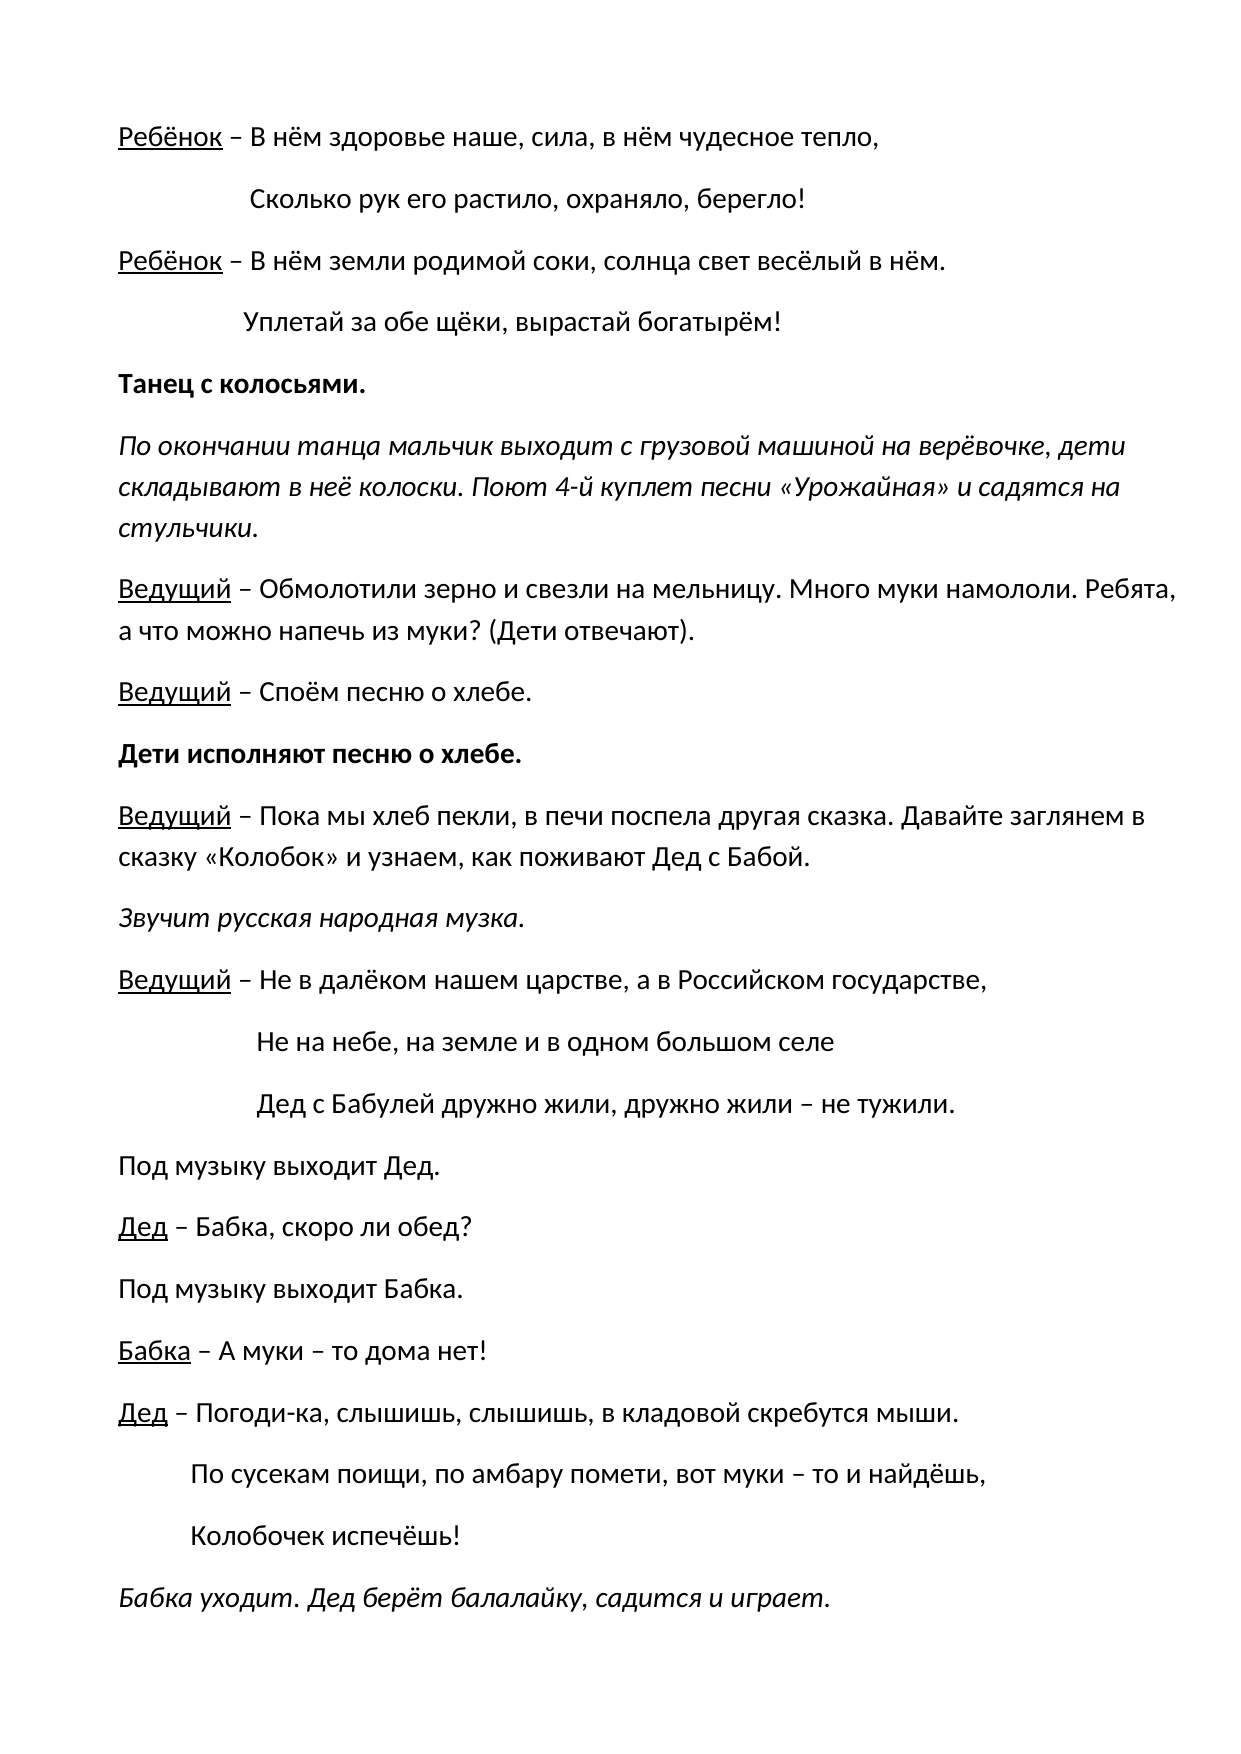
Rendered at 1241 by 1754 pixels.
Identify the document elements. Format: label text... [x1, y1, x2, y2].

text Ребёнок – В нём земли родимой соки, солнца свет весёлый в нём. [118, 242, 1181, 277]
text Под музыку выходит Бабка. [118, 1270, 1181, 1306]
text Бабка – А муки – то дома нет! [118, 1332, 1181, 1368]
text Танец с колосьями. [118, 365, 1181, 401]
text Ведущий – Пока мы хлеб пекли, в печи поспела другая сказка. Давайте заглянем в сказку «Колобок» и узнаем, как поживают Дед с Бабой. [118, 797, 1181, 873]
text Сколько рук его растило, охраняло, берегло! [118, 180, 1181, 216]
text Бабка уходит. Дед берёт балалайку, садится и играет. [118, 1579, 1181, 1615]
text Ведущий – Споём песню о хлебе. [118, 673, 1181, 709]
text Под музыку выходит Дед. [118, 1147, 1181, 1182]
text Дед – Погоди-ка, слышишь, слышишь, в кладовой скребутся мыши. [118, 1394, 1181, 1429]
text Не на небе, на земле и в одном большом селе [118, 1023, 1181, 1059]
text Звучит русская народная музка. [118, 899, 1181, 935]
text Дети исполняют песню о хлебе. [118, 735, 1181, 771]
text Дед – Бабка, скоро ли обед? [118, 1208, 1181, 1244]
text По окончании танца мальчик выходит с грузовой машиной на верёвочке, дети складывают в неё колоски. Поют 4-й куплет песни «Урожайная» и садятся на стульчики. [118, 427, 1181, 544]
text Колобочек испечёшь! [118, 1517, 1181, 1553]
text Уплетай за обе щёки, вырастай богатырём! [118, 303, 1181, 339]
text Ведущий – Не в далёком нашем царстве, а в Российском государстве, [118, 961, 1181, 997]
text Ведущий – Обмолотили зерно и свезли на мельницу. Много муки намололи. Ребята, а что можно напечь из муки? (Дети отвечают). [118, 571, 1181, 647]
text Дед с Бабулей дружно жили, дружно жили – не тужили. [118, 1085, 1181, 1121]
text Ребёнок – В нём здоровье наше, сила, в нём чудесное тепло, [118, 118, 1181, 154]
text По сусекам поищи, по амбару помети, вот муки – то и найдёшь, [118, 1456, 1181, 1491]
